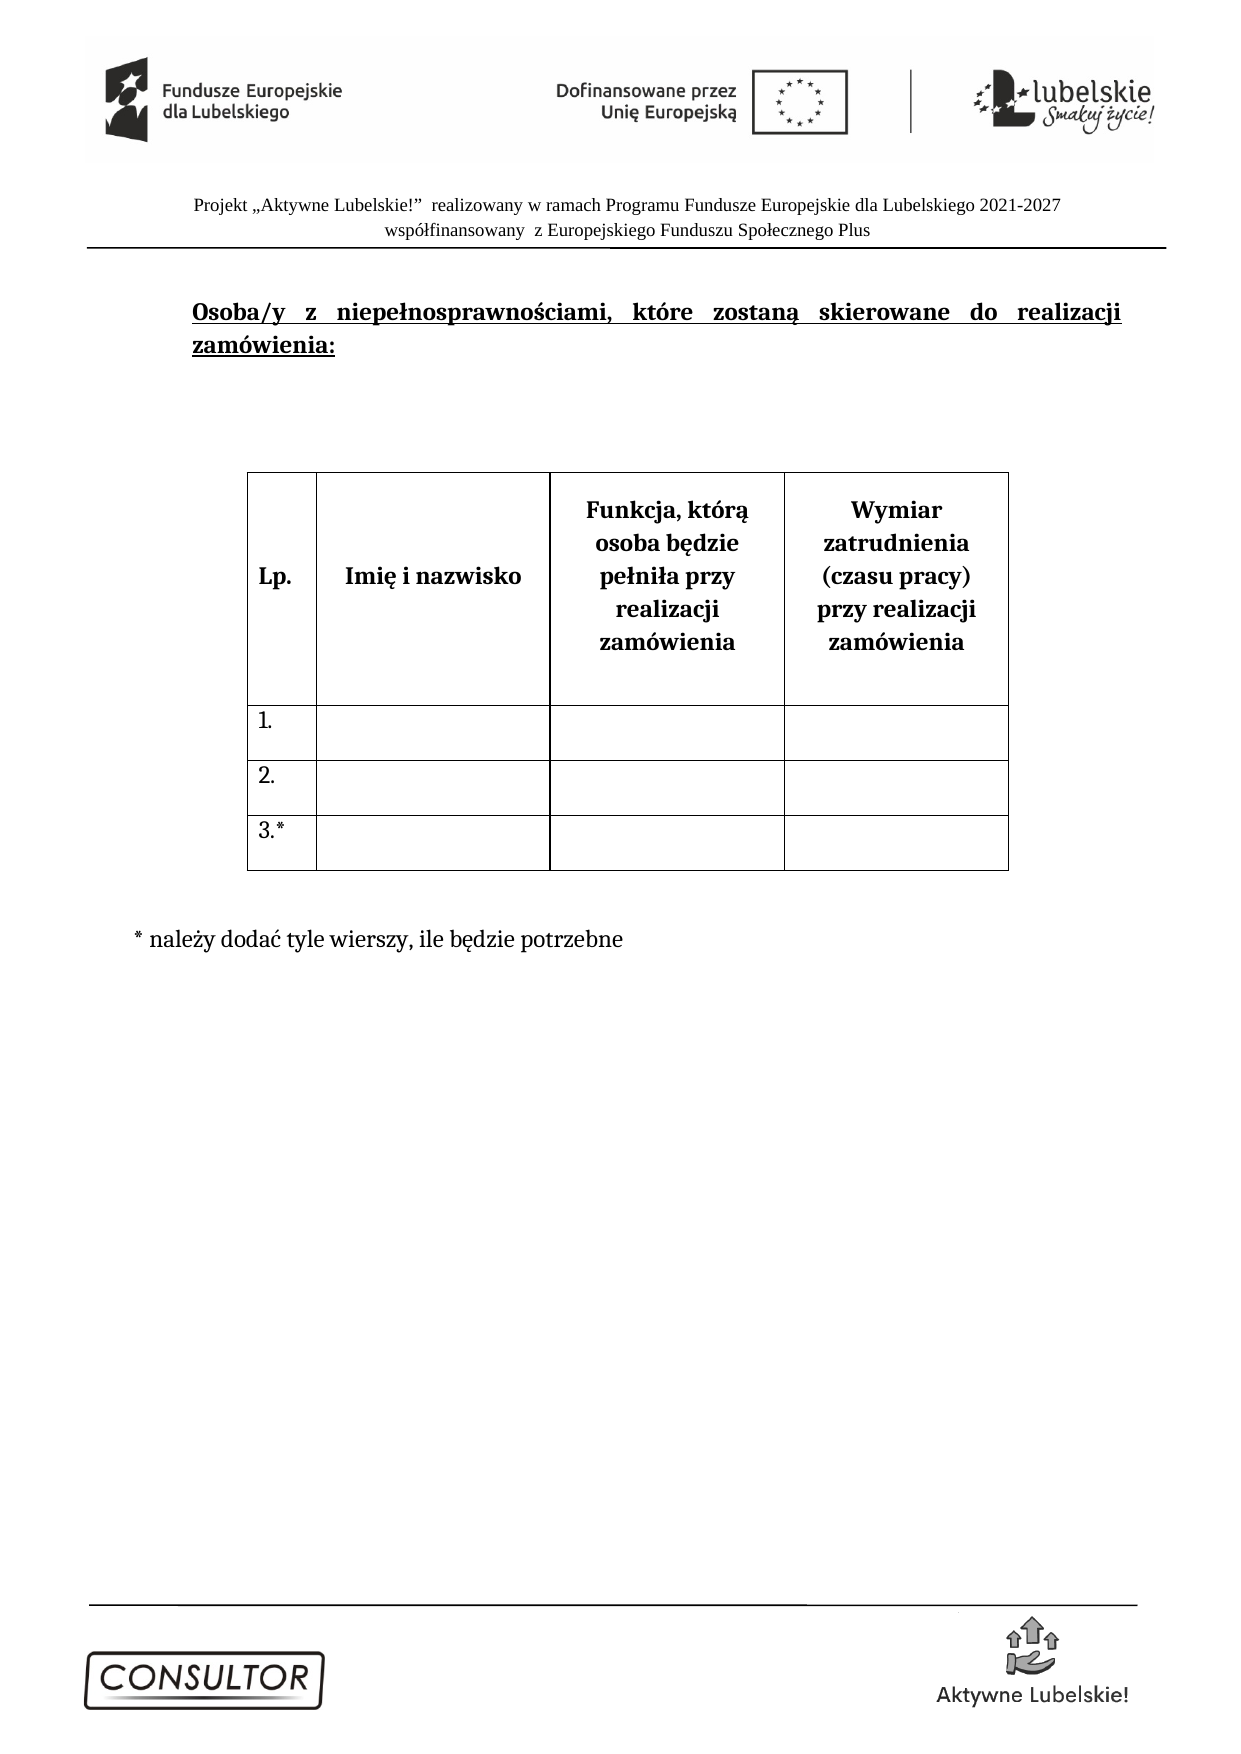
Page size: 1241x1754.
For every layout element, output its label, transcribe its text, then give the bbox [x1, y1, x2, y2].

table_cell [785, 816, 1008, 869]
table_cell 1. [248, 706, 316, 760]
table_cell [785, 761, 1008, 815]
text * należy dodać tyle wierszy, ile będzie potrzebne [133, 924, 1122, 953]
table_cell [551, 706, 784, 760]
table_header Wymiar zatrudnienia (czasu pracy) przy realizacji zamówienia [785, 473, 1008, 705]
table_header Imię i nazwisko [317, 473, 549, 705]
table_cell [551, 761, 784, 815]
picture [931, 1612, 1138, 1710]
picture [83, 1651, 325, 1710]
table_cell [785, 706, 1008, 760]
table_cell [317, 706, 549, 760]
table_cell 3.* [248, 816, 316, 869]
table_cell 2. [248, 761, 316, 815]
table_header Lp. [248, 473, 316, 705]
table_cell [551, 816, 784, 869]
table_cell [317, 761, 549, 815]
picture [84, 36, 1155, 163]
table_cell [317, 816, 549, 869]
text Osoba/y z niepełnosprawnościami, które zostaną skierowane do realizacji zamówienia: [192, 324, 1122, 360]
text Osoba/y z niepełnosprawnościami, które zostaną skierowane do realizacji zamówienia: [192, 298, 1122, 323]
table_header Funkcja, którą osoba będzie pełniła przy realizacji zamówienia [551, 473, 784, 705]
